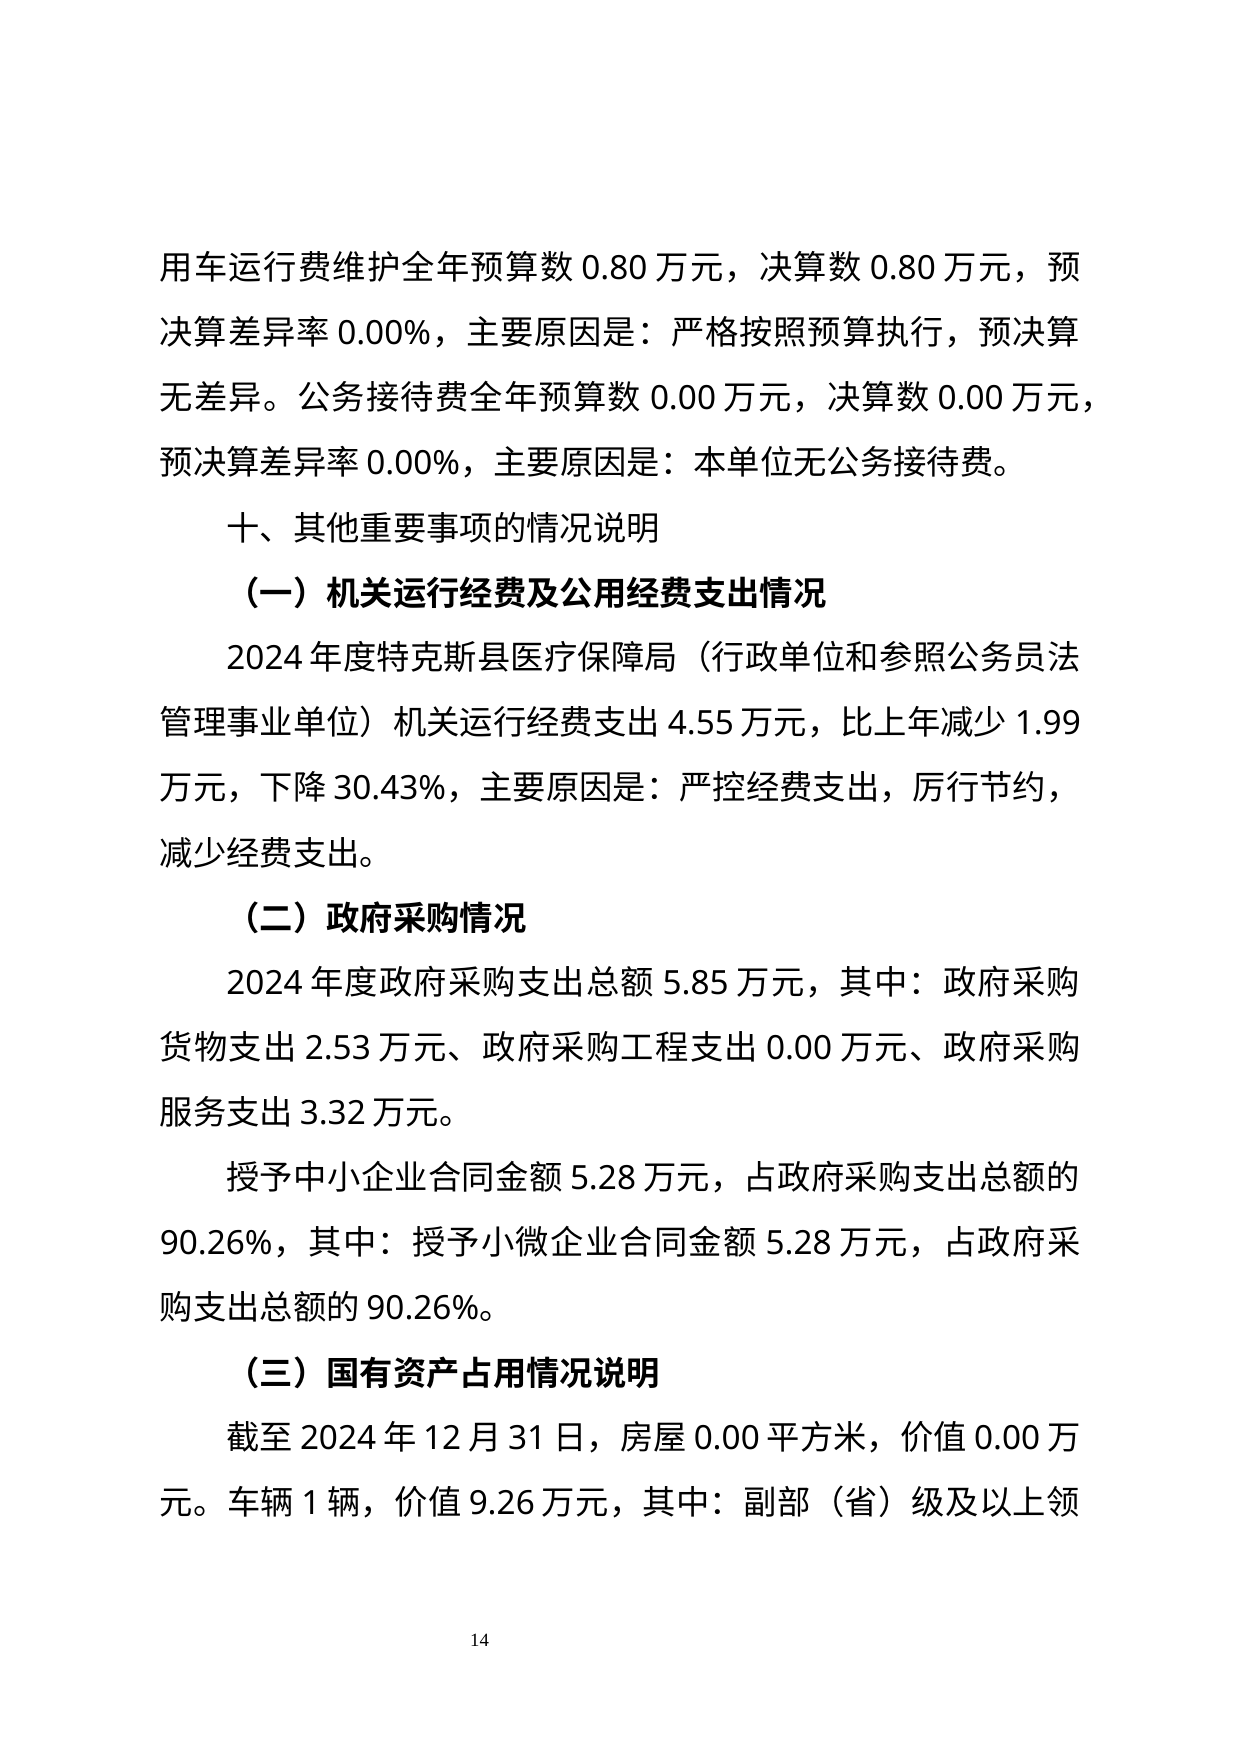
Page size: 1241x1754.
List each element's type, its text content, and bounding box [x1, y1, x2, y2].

text （二）政府采购情况 [159, 883, 1081, 948]
text 十、其他重要事项的情况说明 [159, 493, 1081, 558]
text （一）机关运行经费及公用经费支出情况 [159, 558, 1081, 623]
text 授予中小企业合同金额5.28万元，占政府采购支出总额的90.26%，其中：授予小微企业合同金额5.28万元，占政府采购支出总额的90.26%。 [159, 1143, 1081, 1338]
text 2024年度特克斯县医疗保障局（行政单位和参照公务员法管理事业单位）机关运行经费支出4.55万元，比上年减少1.99万元，下降30.43%，主要原因是：严控经费支出，厉行节约，减少经费支出。 [159, 623, 1081, 883]
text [159, 1403, 1081, 1533]
text 2024年度政府采购支出总额5.85万元，其中：政府采购货物支出2.53万元、政府采购工程支出0.00万元、政府采购服务支出3.32万元。 [159, 948, 1081, 1143]
text （三）国有资产占用情况说明 [159, 1338, 1081, 1403]
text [159, 233, 1081, 493]
